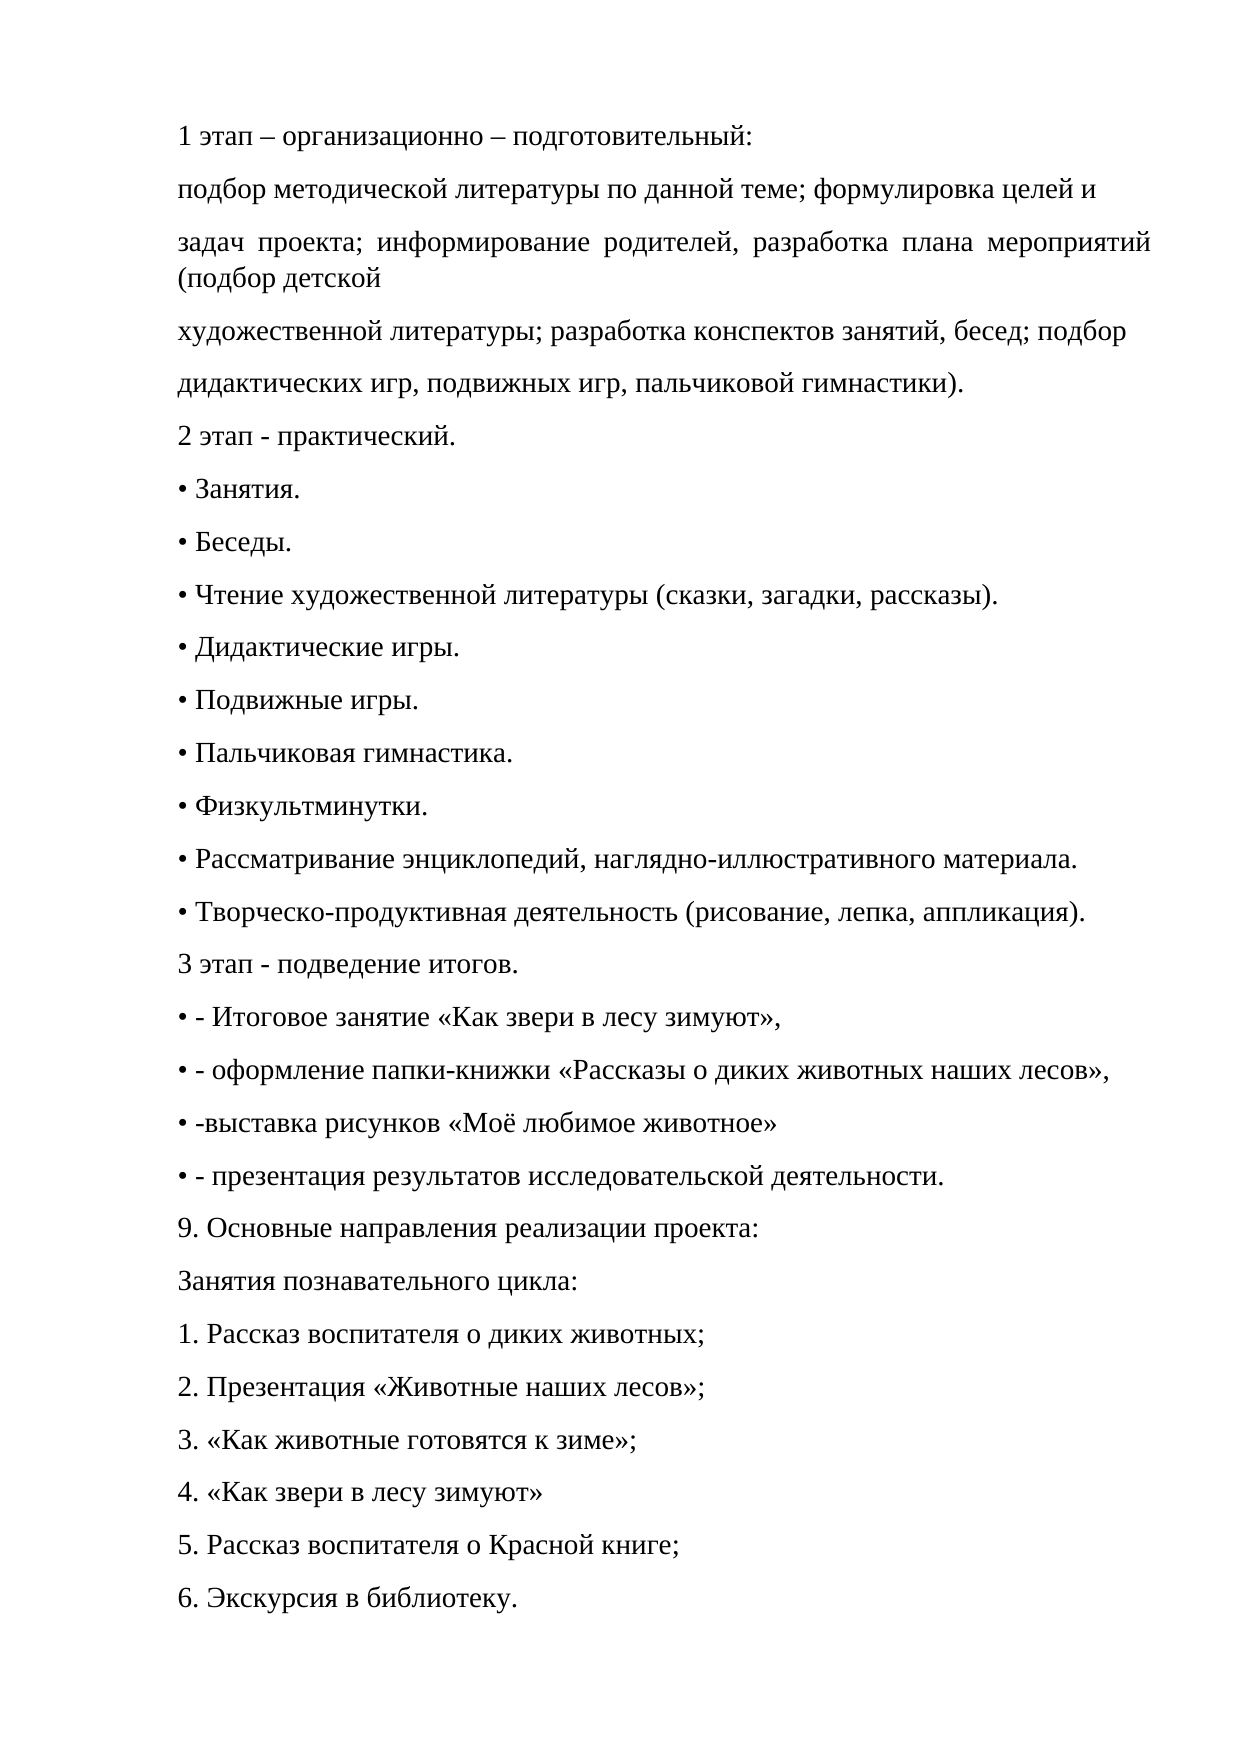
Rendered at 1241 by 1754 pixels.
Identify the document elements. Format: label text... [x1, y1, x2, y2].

text • Рассматривание энциклопедий, наглядно-иллюстративного материала. [177, 841, 1152, 874]
text • Занятия. [177, 471, 1152, 505]
text • - оформление папки-книжки «Рассказы о диких животных наших лесов», [177, 1052, 1152, 1086]
text подбор методической литературы по данной теме; формулировка целей и [177, 171, 1152, 204]
text • Чтение художественной литературы (сказки, загадки, рассказы). [177, 577, 1152, 610]
text 1 этап – организационно – подготовительный: [177, 118, 1152, 152]
text Занятия познавательного цикла: [177, 1263, 1152, 1297]
text 3. «Как животные готовятся к зиме»; [177, 1422, 1152, 1455]
text 3 этап - подведение итогов. [177, 946, 1152, 980]
text • Физкультминутки. [177, 788, 1152, 822]
text 5. Рассказ воспитателя о Красной книге; [177, 1527, 1152, 1561]
text • Беседы. [177, 524, 1152, 557]
text 9. Основные направления реализации проекта: [177, 1211, 1152, 1244]
text 4. «Как звери в лесу зимуют» [177, 1474, 1152, 1508]
text • Творческо-продуктивная деятельность (рисование, лепка, аппликация). [177, 894, 1152, 927]
text • Пальчиковая гимнастика. [177, 735, 1152, 769]
text 2. Презентация «Животные наших лесов»; [177, 1369, 1152, 1402]
text 2 этап - практический. [177, 418, 1152, 452]
text • -выставка рисунков «Моё любимое животное» [177, 1105, 1152, 1138]
text художественной литературы; разработка конспектов занятий, бесед; подбор [177, 313, 1152, 346]
text дидактических игр, подвижных игр, пальчиковой гимнастики). [177, 366, 1152, 399]
text • Подвижные игры. [177, 682, 1152, 716]
text • - презентация результатов исследовательской деятельности. [177, 1158, 1152, 1191]
text • - Итоговое занятие «Как звери в лесу зимуют», [177, 999, 1152, 1033]
text 1. Рассказ воспитателя о диких животных; [177, 1316, 1152, 1350]
text 6. Экскурсия в библиотеку. [177, 1580, 1152, 1614]
text • Дидактические игры. [177, 629, 1152, 663]
text задач проекта; информирование родителей, разработка плана мероприятий (подбор детской [177, 224, 1152, 293]
